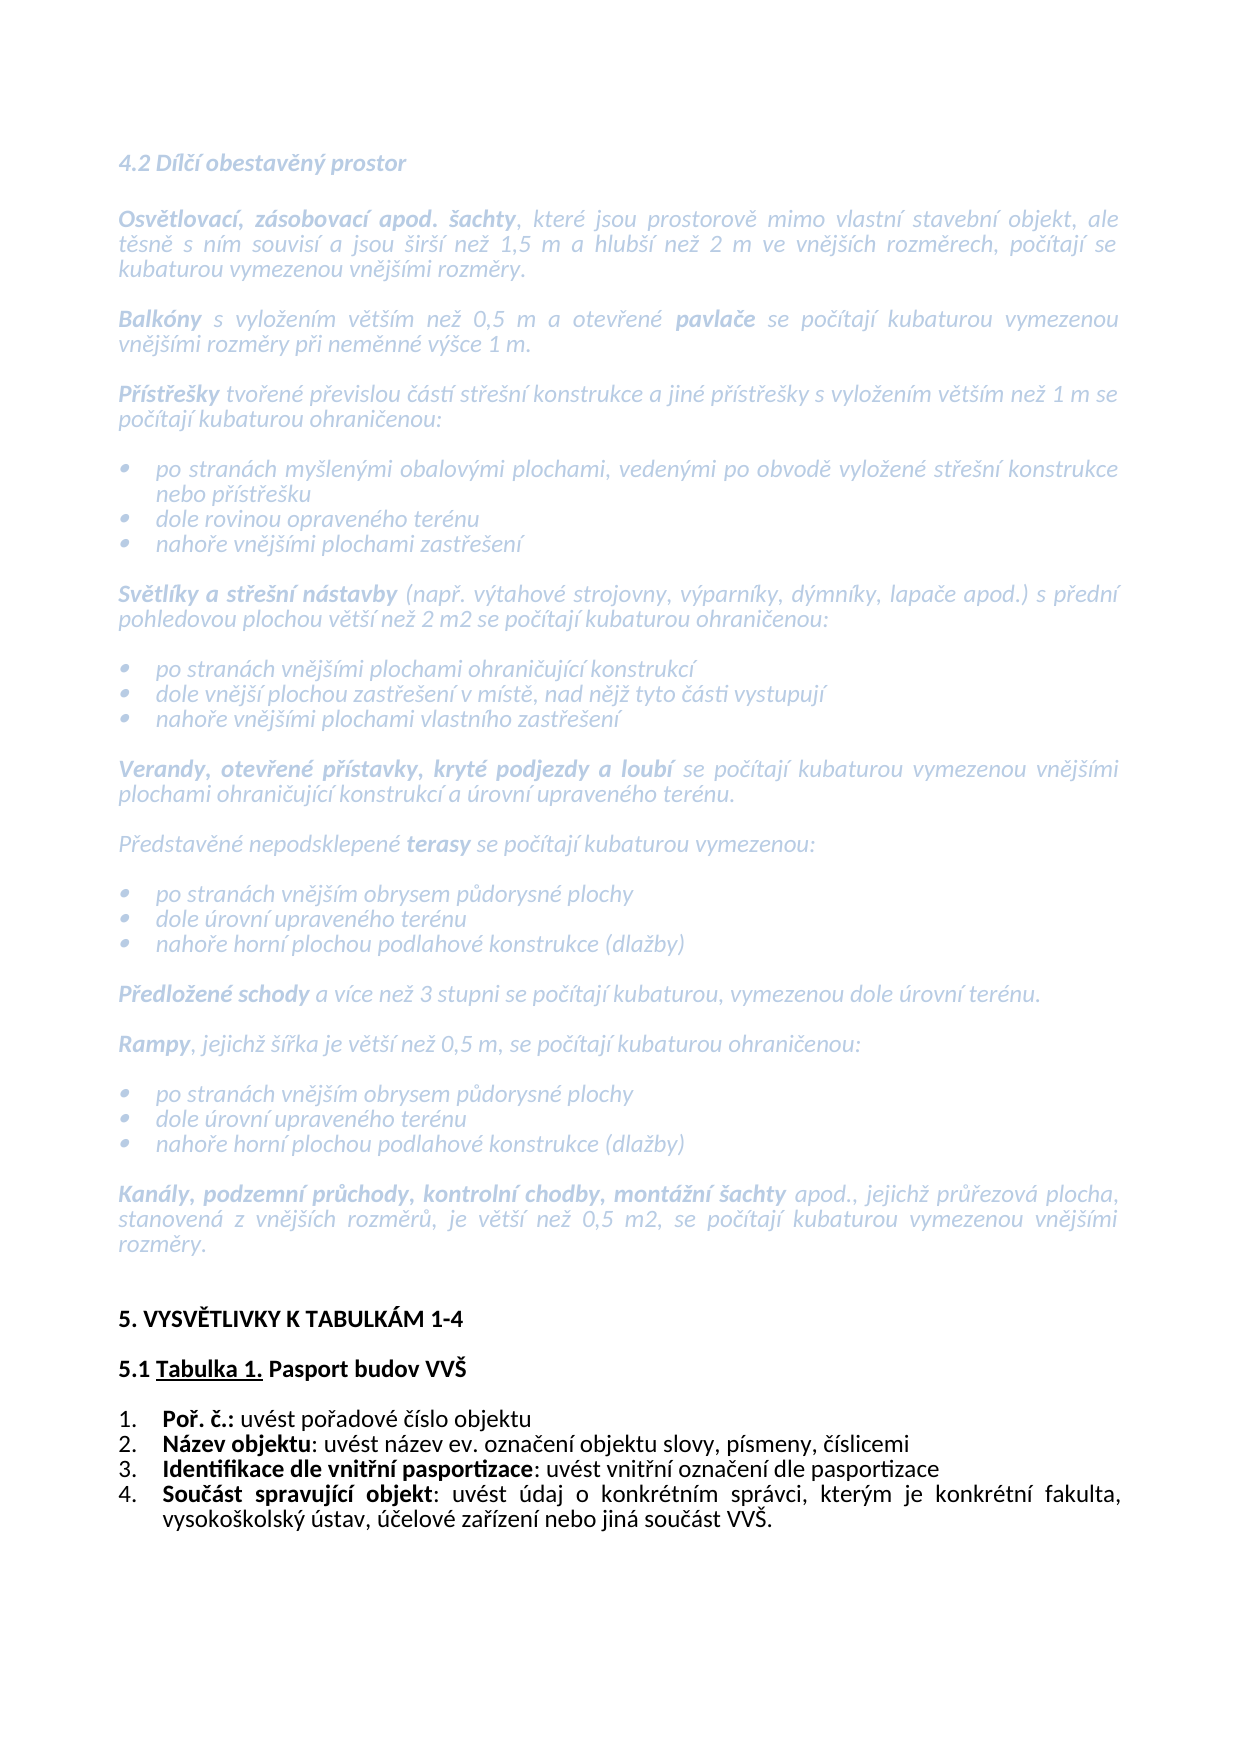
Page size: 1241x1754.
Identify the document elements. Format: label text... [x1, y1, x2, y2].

list po stranách vnějšími plochami ohraničující konstrukcí [118, 658, 1122, 683]
list Identifikace dle vnitřní pasportizace: uvést vnitřní označení dle pasportizace [118, 1458, 1122, 1483]
list po stranách vnějším obrysem půdorysné plochy [118, 1083, 1122, 1108]
list dole rovinou opraveného terénu [118, 508, 1122, 533]
list dole úrovní upraveného terénu [118, 908, 1122, 933]
text Verandy, otevřené přístavky, kryté podjezdy a loubí se počítají kubaturou vymezenou vnějšími plochami ohraničující konstrukcí a úrovní upraveného terénu. [118, 758, 1122, 808]
text Rampy, jejichž šířka je větší než 0,5 m, se počítají kubaturou ohraničenou: [118, 1033, 1122, 1058]
list nahoře horní plochou podlahové konstrukce (dlažby) [118, 933, 1122, 958]
list nahoře horní plochou podlahové konstrukce (dlažby) [118, 1133, 1122, 1158]
list dole úrovní upraveného terénu [118, 1108, 1122, 1133]
text 4.2 Dílčí obestavěný prostor [118, 148, 1122, 178]
list po stranách myšlenými obalovými plochami, vedenými po obvodě vyložené střešní konstrukce nebo přístřešku [118, 458, 1122, 508]
list po stranách vnějším obrysem půdorysné plochy [118, 883, 1122, 908]
text 5. VYSVĚTLIVKY K TABULKÁM 1-4 [118, 1308, 1122, 1333]
list Součást spravující objekt: uvést údaj o konkrétním správci, kterým je konkrétní fakulta, vysokoškolský ústav, účelové zařízení nebo jiná součást VVŠ. [118, 1483, 1122, 1533]
list Název objektu: uvést název ev. označení objektu slovy, písmeny, číslicemi [118, 1433, 1122, 1458]
list nahoře vnějšími plochami zastřešení [118, 533, 1122, 558]
text Kanály, podzemní průchody, kontrolní chodby, montážní šachty apod., jejichž průřezová plocha, stanovená z vnějších rozměrů, je větší než 0,5 m2, se počítají kubaturou vymezenou vnějšími rozměry. [118, 1183, 1122, 1258]
list Poř. č.: uvést pořadové číslo objektu [118, 1408, 1122, 1433]
text Přístřešky tvořené převislou částí střešní konstrukce a jiné přístřešky s vyložením větším než 1 m se počítají kubaturou ohraničenou: [118, 383, 1122, 433]
text Představěné nepodsklepené terasy se počítají kubaturou vymezenou: [118, 833, 1122, 858]
text Předložené schody a více než 3 stupni se počítají kubaturou, vymezenou dole úrovní terénu. [118, 983, 1122, 1008]
text Osvětlovací, zásobovací apod. šachty, které jsou prostorově mimo vlastní stavební objekt, ale těsně s ním souvisí a jsou širší než 1,5 m a hlubší než 2 m ve vnějších rozměrech, počítají se kubaturou vymezenou vnějšími rozměry. [118, 208, 1122, 283]
text Balkóny s vyložením větším než 0,5 m a otevřené pavlače se počítají kubaturou vymezenou vnějšími rozměry při neměnné výšce 1 m. [118, 308, 1122, 358]
text Světlíky a střešní nástavby (např. výtahové strojovny, výparníky, dýmníky, lapače apod.) s přední pohledovou plochou větší než 2 m2 se počítají kubaturou ohraničenou: [118, 583, 1122, 633]
list dole vnější plochou zastřešení v místě, nad nějž tyto části vystupují [118, 683, 1122, 708]
list nahoře vnějšími plochami vlastního zastřešení [118, 708, 1122, 733]
text 5.1 Tabulka 1. Pasport budov VVŠ [118, 1358, 1122, 1383]
